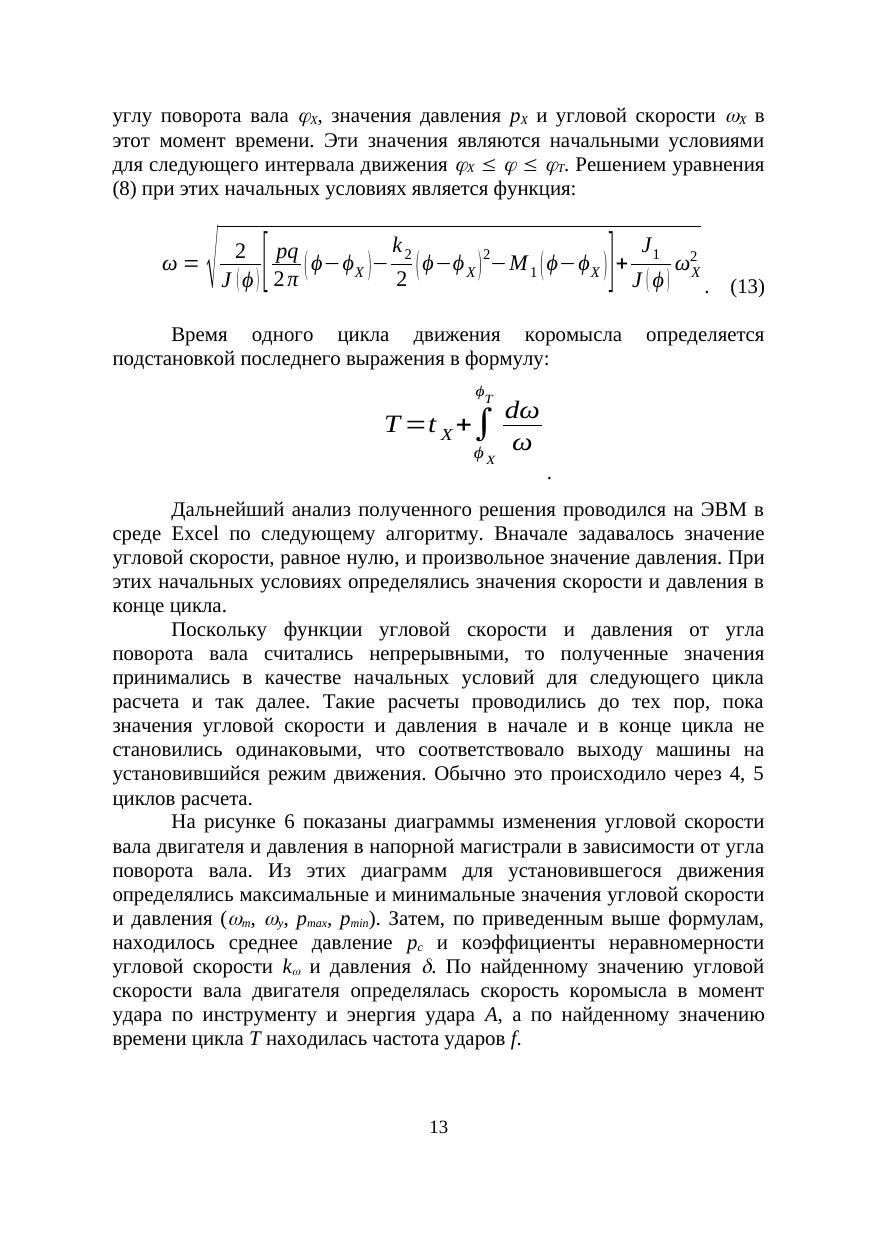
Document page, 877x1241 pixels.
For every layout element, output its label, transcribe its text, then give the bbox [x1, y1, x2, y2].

text Поскольку функции угловой скорости и давления от угла поворота вала считались непрерывными, то полученные значения принимались в качестве начальных условий для следующего цикла расчета и так далее. Такие расчеты проводились до тех пор, пока значения угловой скорости и давления в начале и в конце цикла не становились одинаковыми, что соответствовало выходу машины на установившийся режим движения. Обычно это происходило через 4, 5 циклов расчета. [112, 617, 765, 809]
text Время одного цикла движения коромысла определяется подстановкой последнего выражения в формулу: [112, 322, 765, 370]
text Дальнейший анализ полученного решения проводился на ЭВМ в среде Excel по следующему алгоритму. Вначале задавалось значение угловой скорости, равное нулю, и произвольное значение давления. При этих начальных условиях определялись значения скорости и давления в конце цикла. [112, 497, 765, 617]
text углу поворота вала X, значения давления pX и угловой скорости X в этот момент времени. Эти значения являются начальными условиями для следующего интервала движения X T. Решением уравнения (8) при этих начальных условиях является функция: [112, 103, 765, 200]
text . [112, 383, 765, 484]
text . (13) [112, 225, 765, 298]
text На рисунке 6 показаны диаграммы изменения угловой скорости вала двигателя и давления в напорной магистрали в зависимости от угла поворота вала. Из этих диаграмм для установившегося движения определялись максимальные и минимальные значения угловой скорости и давления (m, y, pmax, pmin). Затем, по приведенным выше формулам, находилось среднее давление pc и коэффициенты неравномерности угловой скорости k и давления . По найденному значению угловой скорости вала двигателя определялась скорость коромысла в момент удара по инструменту и энергия удара A, а по найденному значению времени цикла T находилась частота ударов f. [112, 809, 765, 1050]
